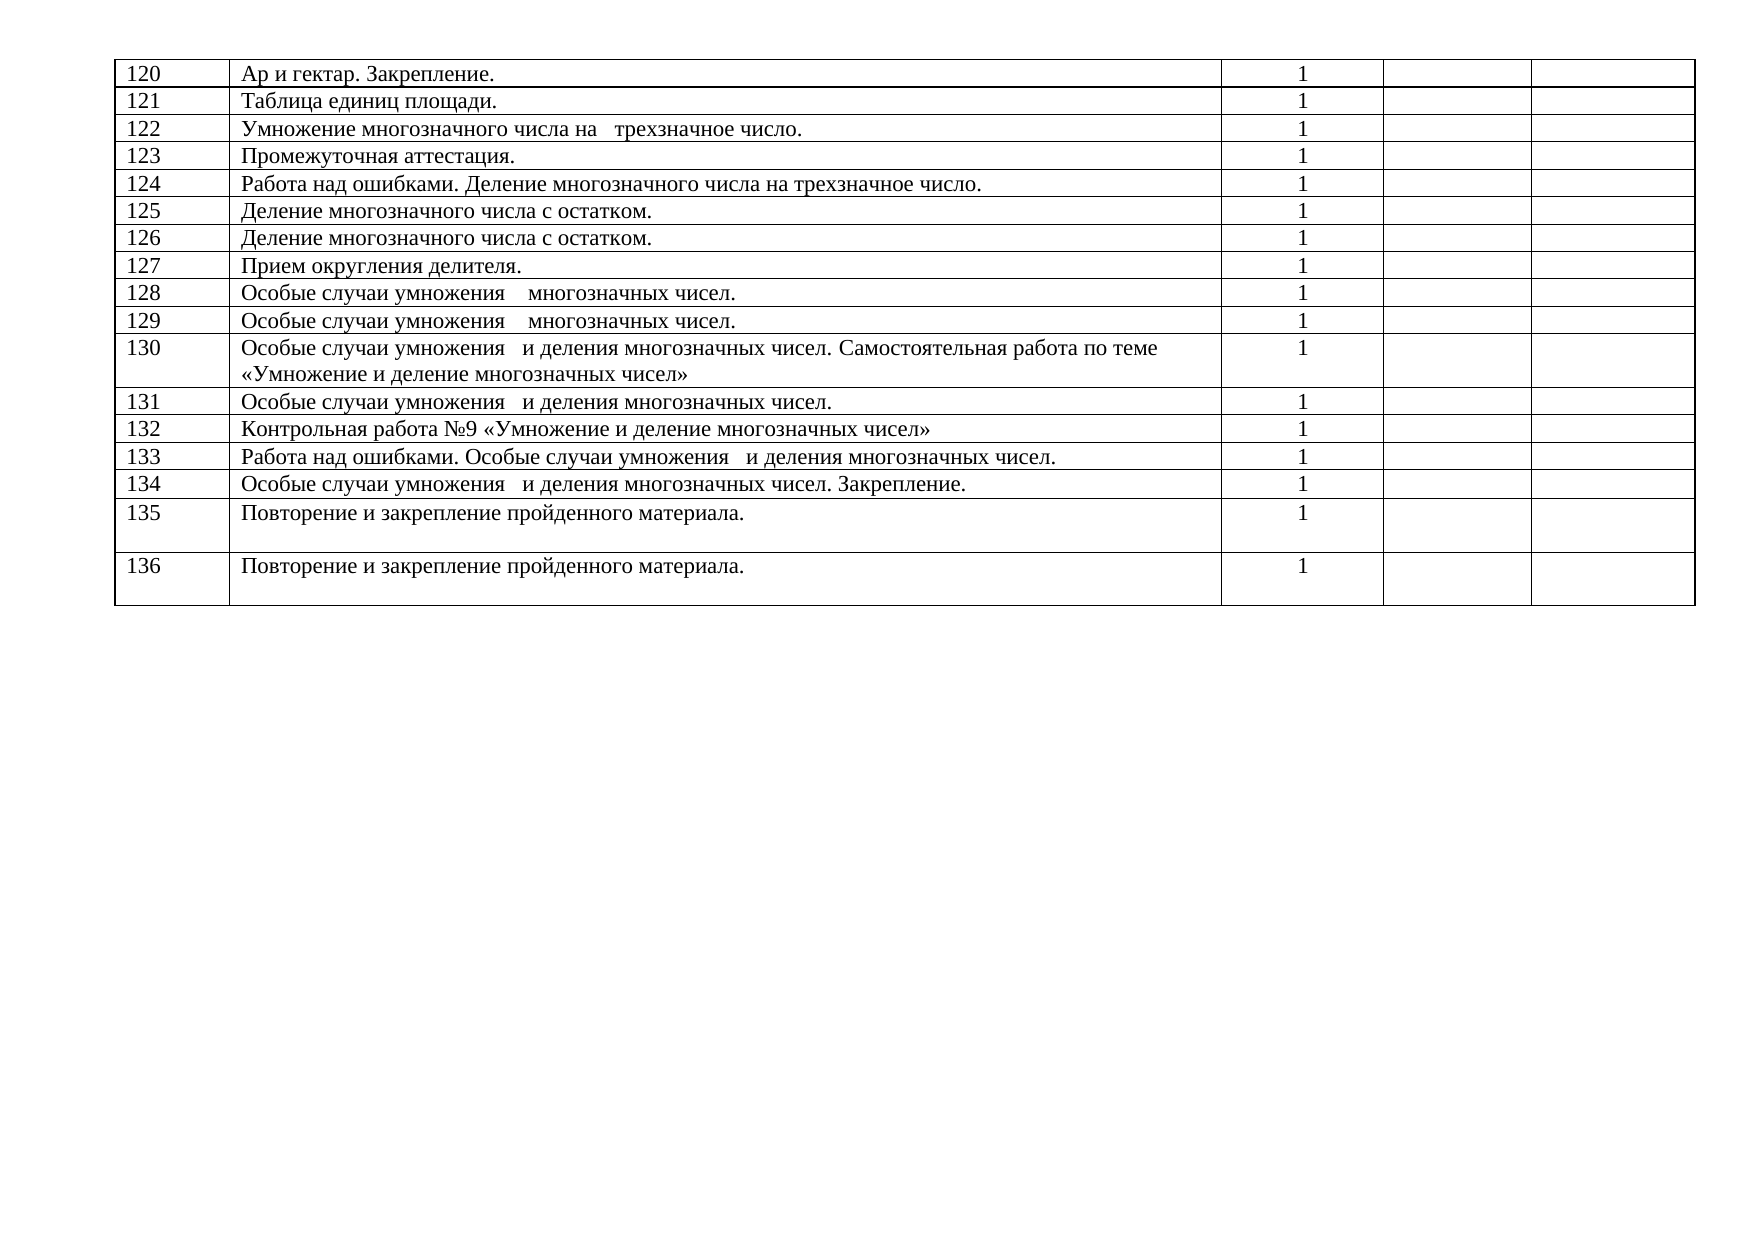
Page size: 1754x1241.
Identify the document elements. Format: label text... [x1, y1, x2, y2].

table_cell 134 [116, 470, 229, 498]
table_cell Деление многозначного числа с остатком. [230, 197, 1221, 223]
table_cell [1532, 279, 1694, 306]
table_cell 1 [1222, 470, 1383, 498]
table_cell [1532, 225, 1694, 251]
table_cell 131 [116, 388, 229, 414]
table_cell 1 [1222, 388, 1383, 414]
table_cell Ар и гектар. Закрепление. [230, 60, 1221, 86]
table_cell [1384, 88, 1531, 114]
table_cell [1384, 225, 1531, 251]
table_cell Таблица единиц площади. [230, 88, 1221, 114]
table_cell Промежуточная аттестация. [230, 142, 1221, 169]
table_cell 1 [1222, 553, 1383, 605]
table_cell 125 [116, 197, 229, 223]
table_cell [1532, 88, 1694, 114]
table_cell 127 [116, 252, 229, 278]
table_cell 1 [1222, 170, 1383, 196]
table_cell 132 [116, 415, 229, 442]
table_cell Особые случаи умножения многозначных чисел. [230, 279, 1221, 306]
table_cell [1532, 388, 1694, 414]
table_cell 122 [116, 115, 229, 141]
table_cell [1384, 170, 1531, 196]
table_cell [1532, 470, 1694, 498]
table_cell 1 [1222, 115, 1383, 141]
table_cell Умножение многозначного числа на трехзначное число. [230, 115, 1221, 141]
table_cell 123 [116, 142, 229, 169]
table_cell Работа над ошибками. Деление многозначного числа на трехзначное число. [230, 170, 1221, 196]
table_cell Особые случаи умножения и деления многозначных чисел. Закрепление. [230, 470, 1221, 498]
table_cell 1 [1222, 415, 1383, 442]
table_cell 1 [1222, 142, 1383, 169]
table_cell [1532, 142, 1694, 169]
table_cell [1532, 197, 1694, 223]
table_cell [1384, 307, 1531, 333]
table_cell 133 [116, 443, 229, 469]
table_cell [1532, 60, 1694, 86]
table_cell Особые случаи умножения многозначных чисел. [230, 307, 1221, 333]
table_cell 1 [1222, 307, 1383, 333]
table_cell Особые случаи умножения и деления многозначных чисел. [230, 388, 1221, 414]
table_cell Работа над ошибками. Особые случаи умножения и деления многозначных чисел. [230, 443, 1221, 469]
table_cell [1532, 415, 1694, 442]
table_cell [1532, 307, 1694, 333]
table_cell [1532, 252, 1694, 278]
table_cell Особые случаи умножения и деления многозначных чисел. Самостоятельная работа по теме «Умножение и деление многозначных чисел» [230, 334, 1221, 387]
table_cell [1532, 553, 1694, 605]
table_cell 128 [116, 279, 229, 306]
table_cell 136 [116, 553, 229, 605]
table_cell [1384, 142, 1531, 169]
table_cell [1532, 499, 1694, 552]
table_cell 1 [1222, 197, 1383, 223]
table_cell [1384, 279, 1531, 306]
table_cell [1384, 499, 1531, 552]
table_cell 135 [116, 499, 229, 552]
table_cell Контрольная работа №9 «Умножение и деление многозначных чисел» [230, 415, 1221, 442]
table_cell [1384, 115, 1531, 141]
table_cell 121 [116, 88, 229, 114]
table_cell 130 [116, 334, 229, 387]
table_cell 129 [116, 307, 229, 333]
table_cell 1 [1222, 443, 1383, 469]
table_cell [1532, 170, 1694, 196]
table_cell 1 [1222, 225, 1383, 251]
table_cell [1532, 334, 1694, 387]
table_cell 124 [116, 170, 229, 196]
table_cell 1 [1222, 334, 1383, 387]
table_cell Повторение и закрепление пройденного материала. [230, 553, 1221, 605]
table_cell 120 [116, 60, 229, 86]
table_cell 1 [1222, 60, 1383, 86]
table_cell 1 [1222, 252, 1383, 278]
table_cell Повторение и закрепление пройденного материала. [230, 499, 1221, 552]
table_cell [1532, 115, 1694, 141]
table_cell [1384, 443, 1531, 469]
table_cell [1384, 252, 1531, 278]
table_cell [1384, 334, 1531, 387]
table_cell [1384, 197, 1531, 223]
table_cell [1532, 443, 1694, 469]
table_cell 1 [1222, 499, 1383, 552]
table_cell 126 [116, 225, 229, 251]
table_cell 1 [1222, 88, 1383, 114]
table_cell [1384, 553, 1531, 605]
table_cell [1384, 415, 1531, 442]
table_cell 1 [1222, 279, 1383, 306]
table_cell [1384, 470, 1531, 498]
table_cell Прием округления делителя. [230, 252, 1221, 278]
table_cell [1384, 60, 1531, 86]
table_cell [1384, 388, 1531, 414]
table_cell Деление многозначного числа с остатком. [230, 225, 1221, 251]
